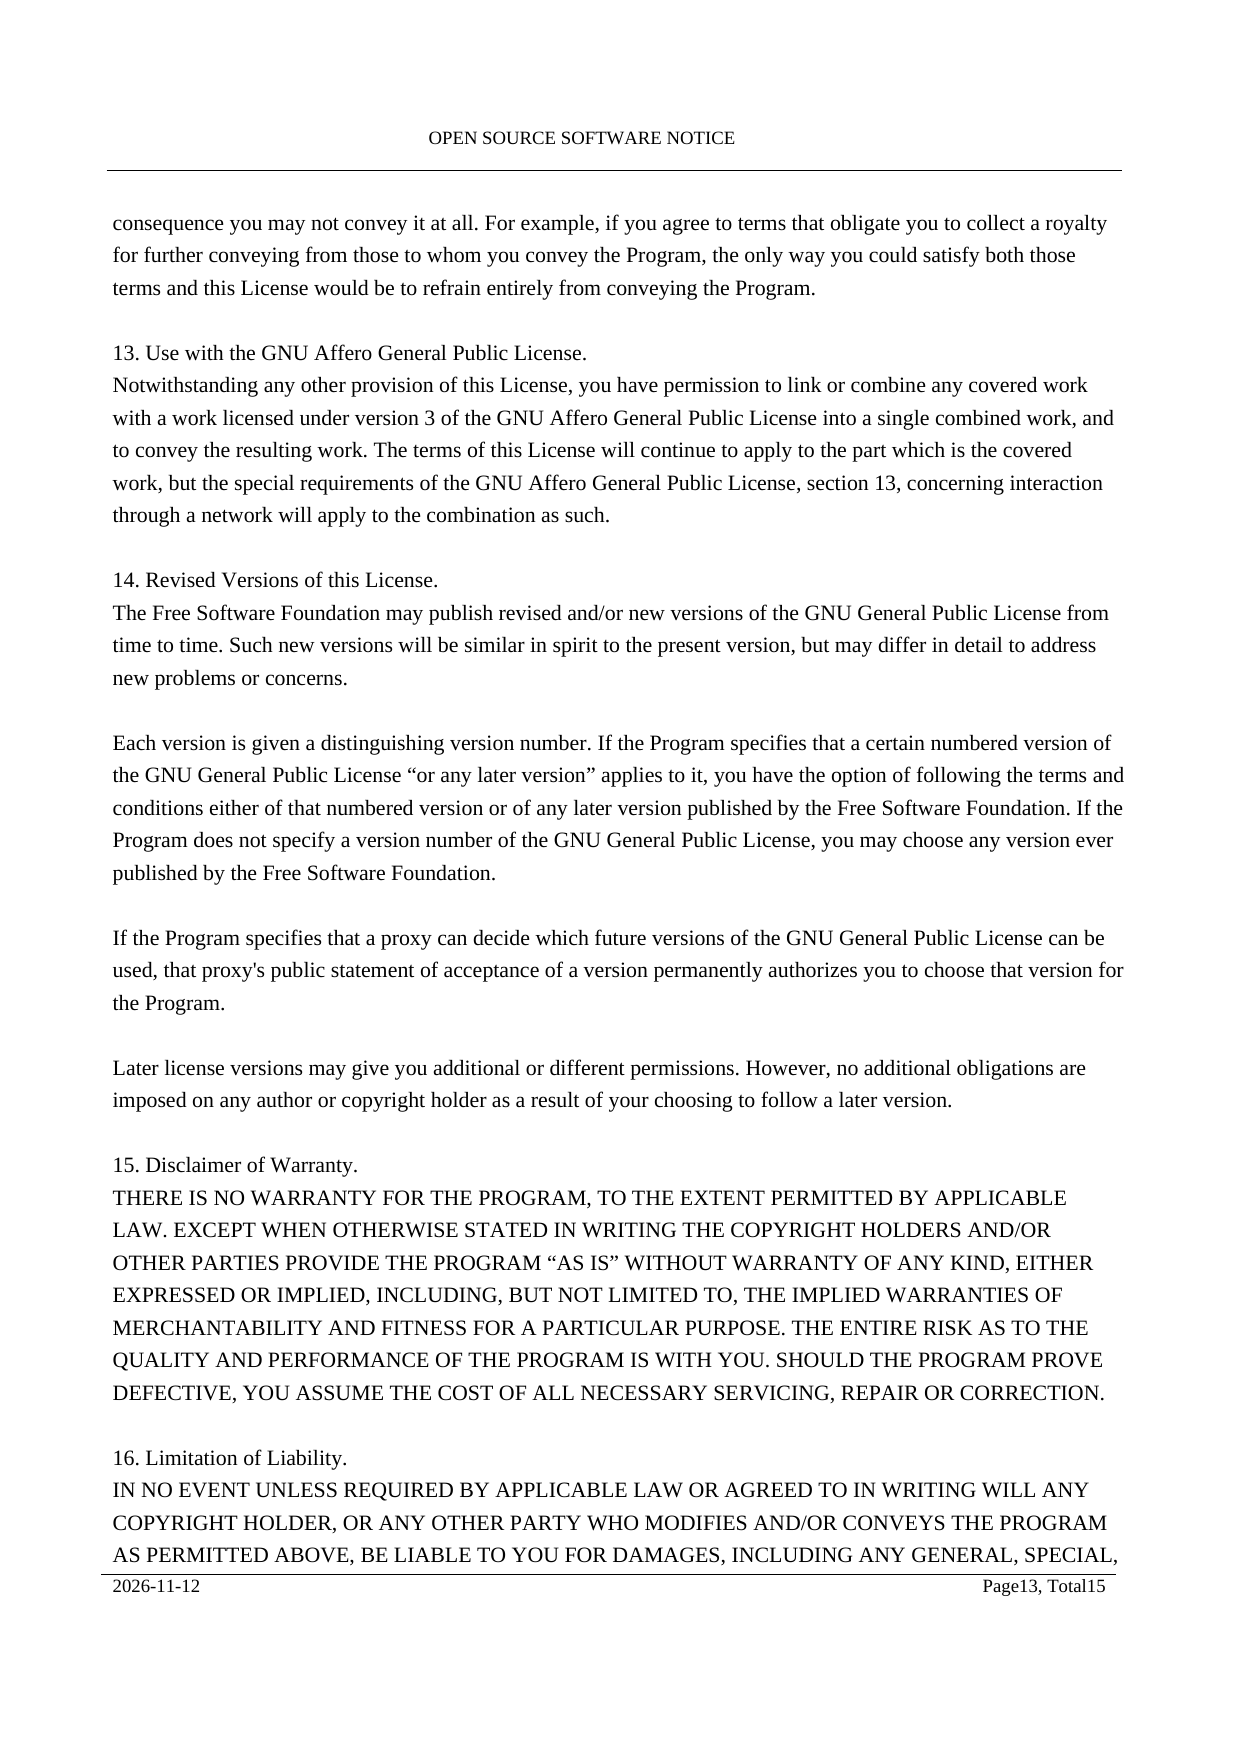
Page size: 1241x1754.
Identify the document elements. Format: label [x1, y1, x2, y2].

text [112, 206, 1128, 1571]
